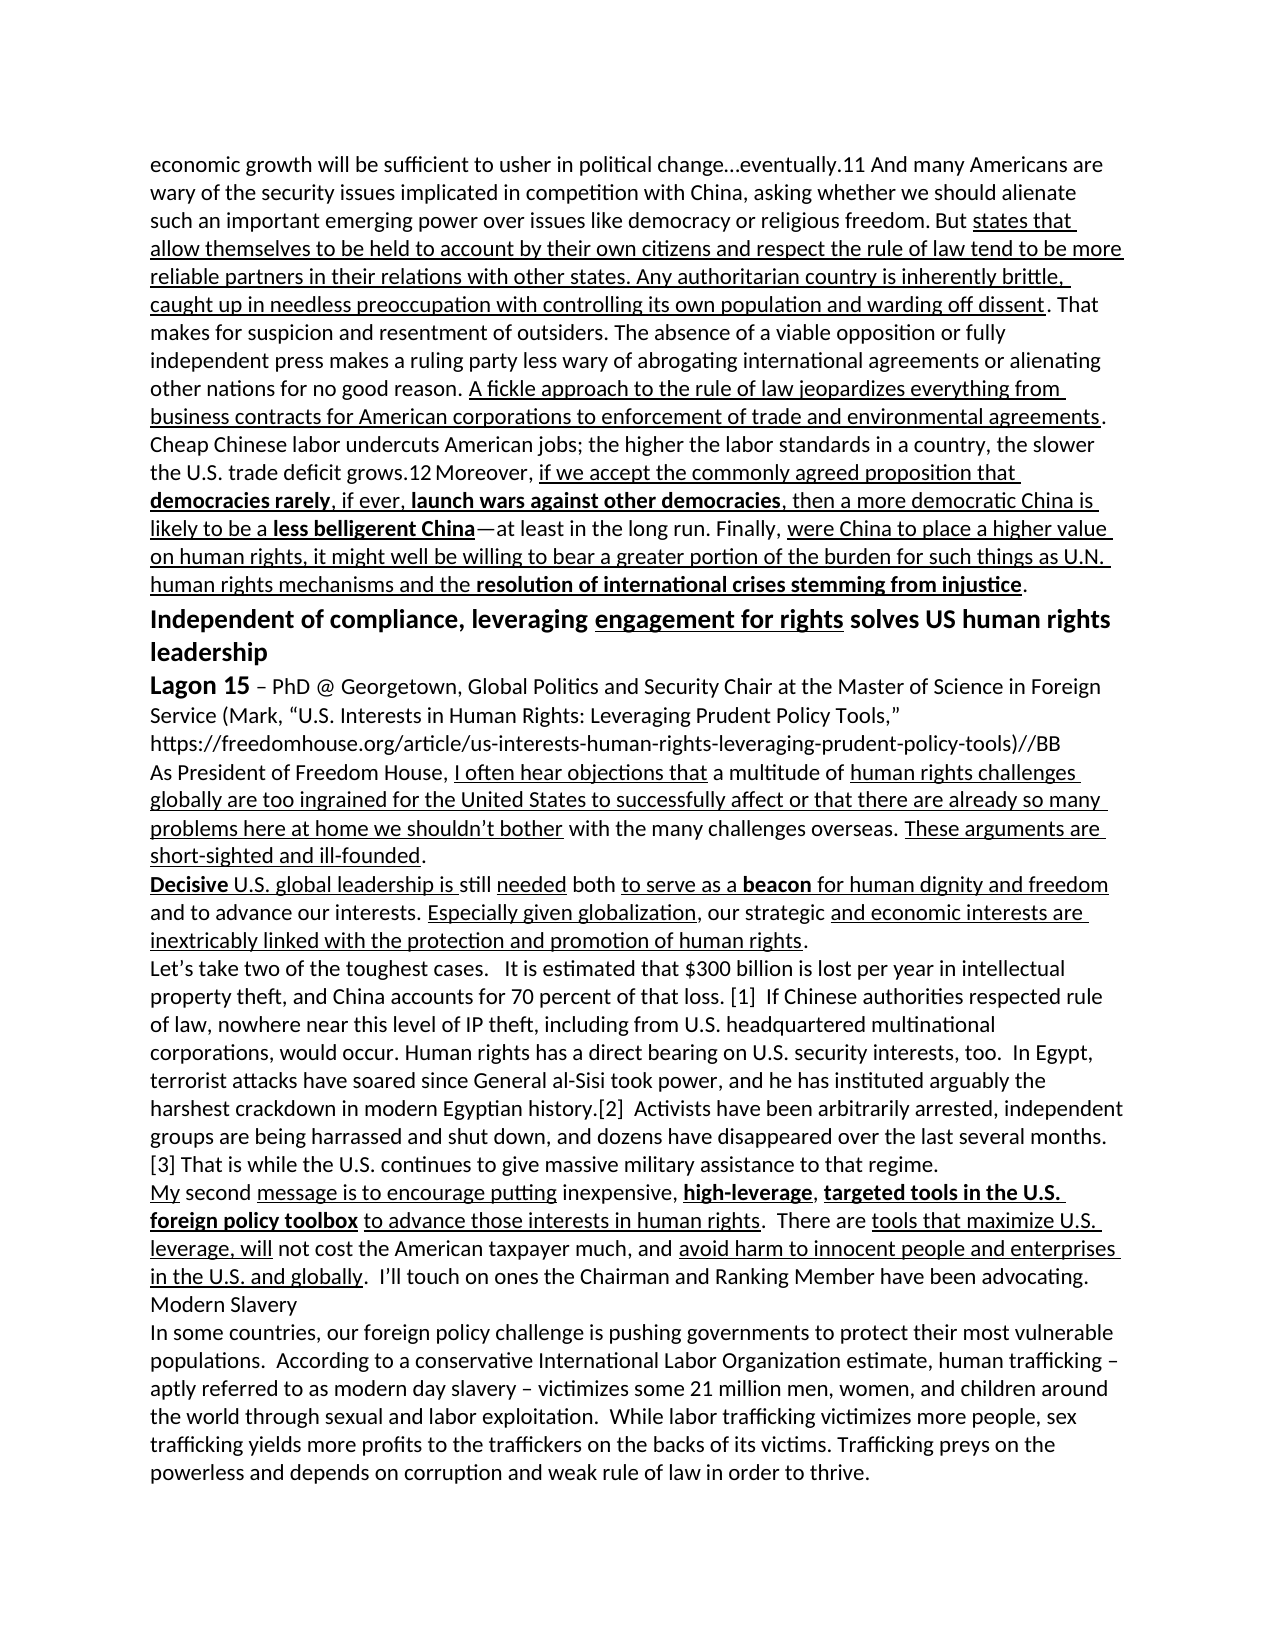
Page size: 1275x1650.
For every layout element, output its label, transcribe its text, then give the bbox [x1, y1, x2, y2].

text In some countries, our foreign policy challenge is pushing governments to protect their most vulnerable populations. According to a conservative International Labor Organization estimate, human trafficking – aptly referred to as modern day slavery – victimizes some 21 million men, women, and children around the world through sexual and labor exploitation. While labor trafficking victimizes more people, sex trafficking yields more profits to the traffickers on the backs of its victims. Trafficking preys on the powerless and depends on corruption and weak rule of law in order to thrive. [150, 1318, 1125, 1486]
text My second message is to encourage putting inexpensive, high-leverage, targeted tools in the U.S. foreign policy toolbox to advance those interests in human rights. There are tools that maximize U.S. leverage, will not cost the American taxpayer much, and avoid harm to innocent people and enterprises in the U.S. and globally. I’ll touch on ones the Chairman and Ranking Member have been advocating. [150, 1178, 1125, 1290]
text Lagon 15 – PhD @ Georgetown, Global Politics and Security Chair at the Master of Science in Foreign Service (Mark, “U.S. Interests in Human Rights: Leveraging Prudent Policy Tools,” https://freedomhouse.org/article/us-interests-human-rights-leveraging-prudent-policy-tools)//BB [150, 668, 1125, 758]
text As President of Freedom House, I often hear objections that a multitude of human rights challenges globally are too ingrained for the United States to successfully affect or that there are already so many problems here at home we shouldn’t bother with the many challenges overseas. These arguments are short-sighted and ill-founded. [150, 758, 1125, 870]
text Modern Slavery [150, 1290, 1125, 1318]
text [150, 150, 1125, 598]
text Let’s take two of the toughest cases. It is estimated that $300 billion is lost per year in intellectual property theft, and China accounts for 70 percent of that loss. [1] If Chinese authorities respected rule of law, nowhere near this level of IP theft, including from U.S. headquartered multinational corporations, would occur. Human rights has a direct bearing on U.S. security interests, too. In Egypt, terrorist attacks have soared since General al-Sisi took power, and he has instituted arguably the harshest crackdown in modern Egyptian history.[2] Activists have been arbitrarily arrested, independent groups are being harrassed and shut down, and dozens have disappeared over the last several months.[3] That is while the U.S. continues to give massive military assistance to that regime. [150, 954, 1125, 1178]
text Decisive U.S. global leadership is still needed both to serve as a beacon for human dignity and freedom and to advance our interests. Especially given globalization, our strategic and economic interests are inextricably linked with the protection and promotion of human rights. [150, 870, 1125, 954]
subtitle Independent of compliance, leveraging engagement for rights solves US human rights leadership [150, 602, 1125, 668]
